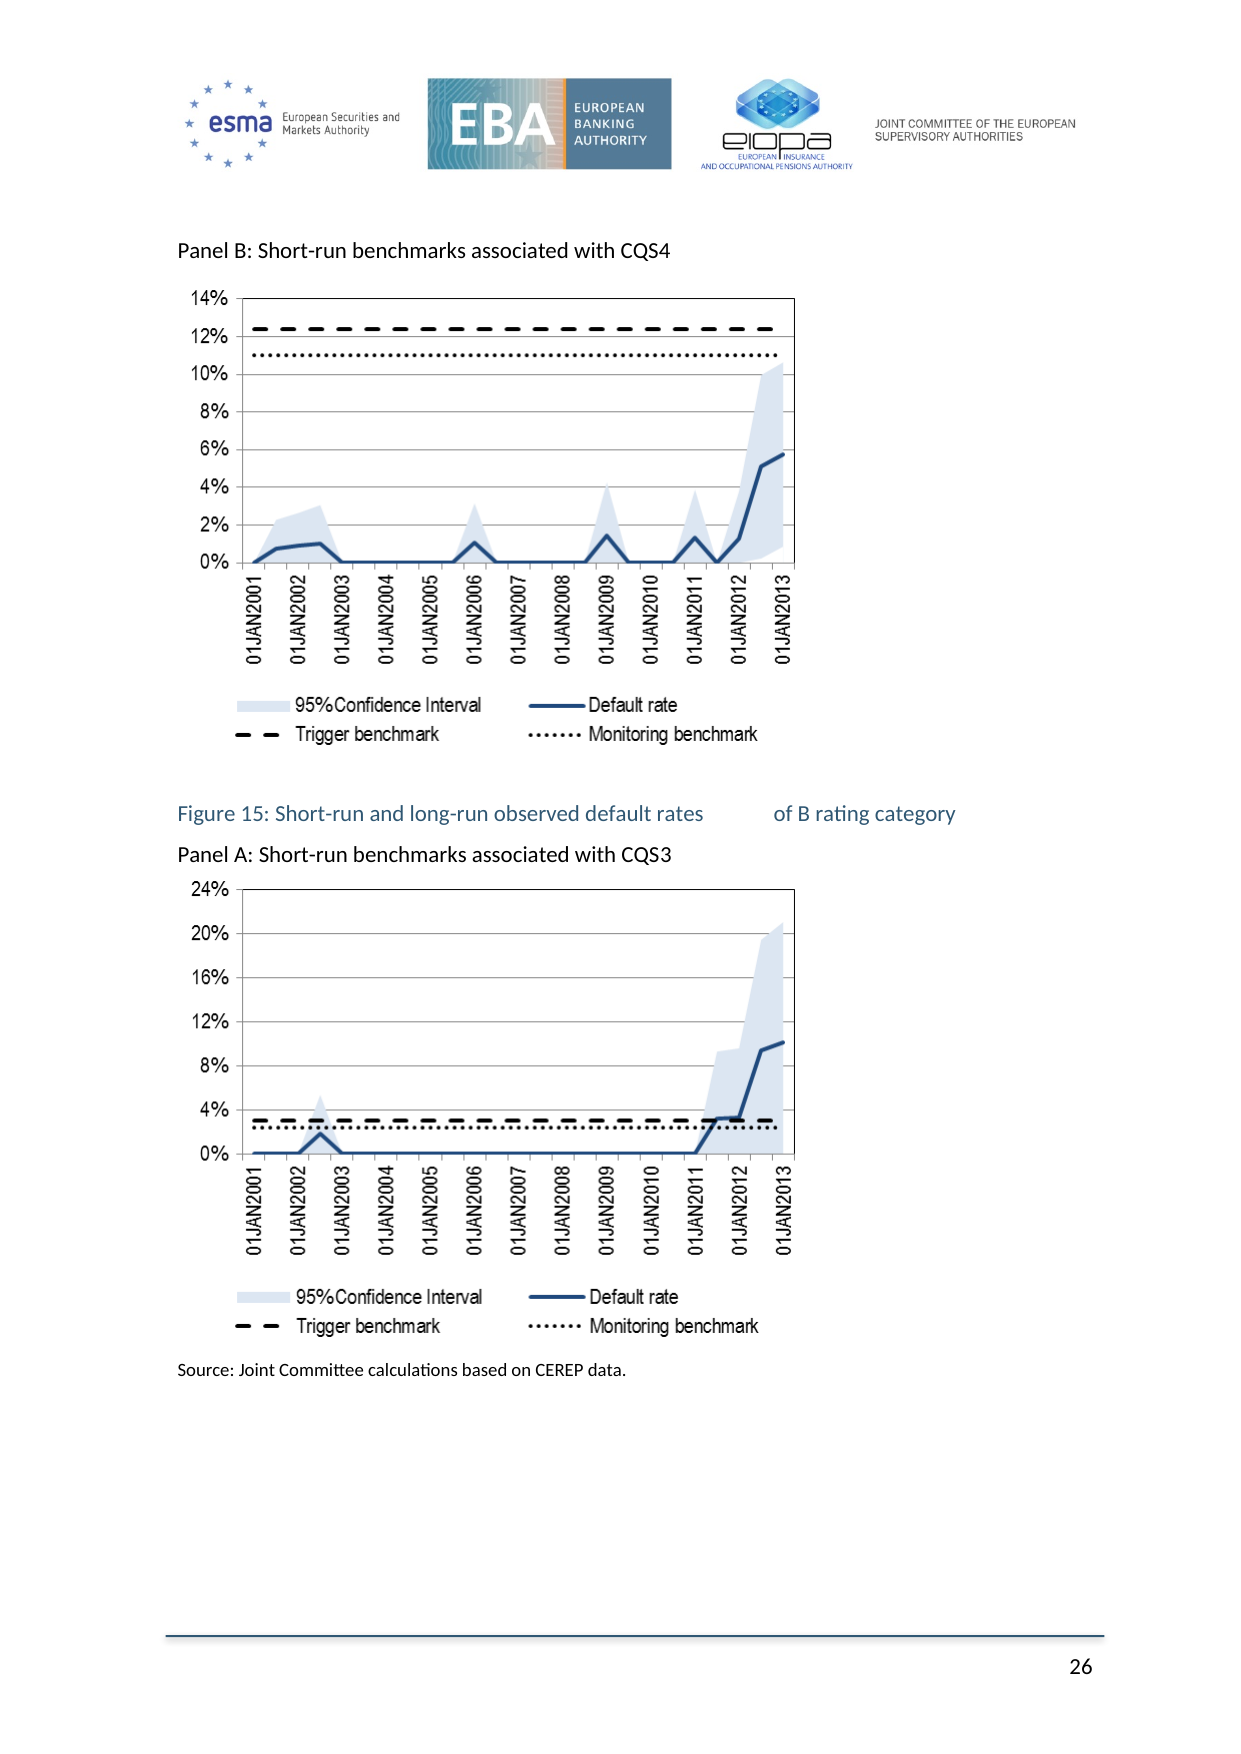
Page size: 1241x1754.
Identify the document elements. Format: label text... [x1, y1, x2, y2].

text Panel A: Short-run benchmarks associated with CQS3 [177, 840, 1092, 868]
picture [177, 867, 817, 1351]
picture [177, 73, 1088, 174]
title Figure 15: Short-run and long-run observed default rates of B rating category [177, 799, 1092, 827]
title Panel B: Short-run benchmarks associated with CQS4 [177, 236, 1092, 264]
text Source: Joint Committee calculations based on CEREP data. [177, 1359, 1092, 1380]
picture [177, 276, 817, 759]
